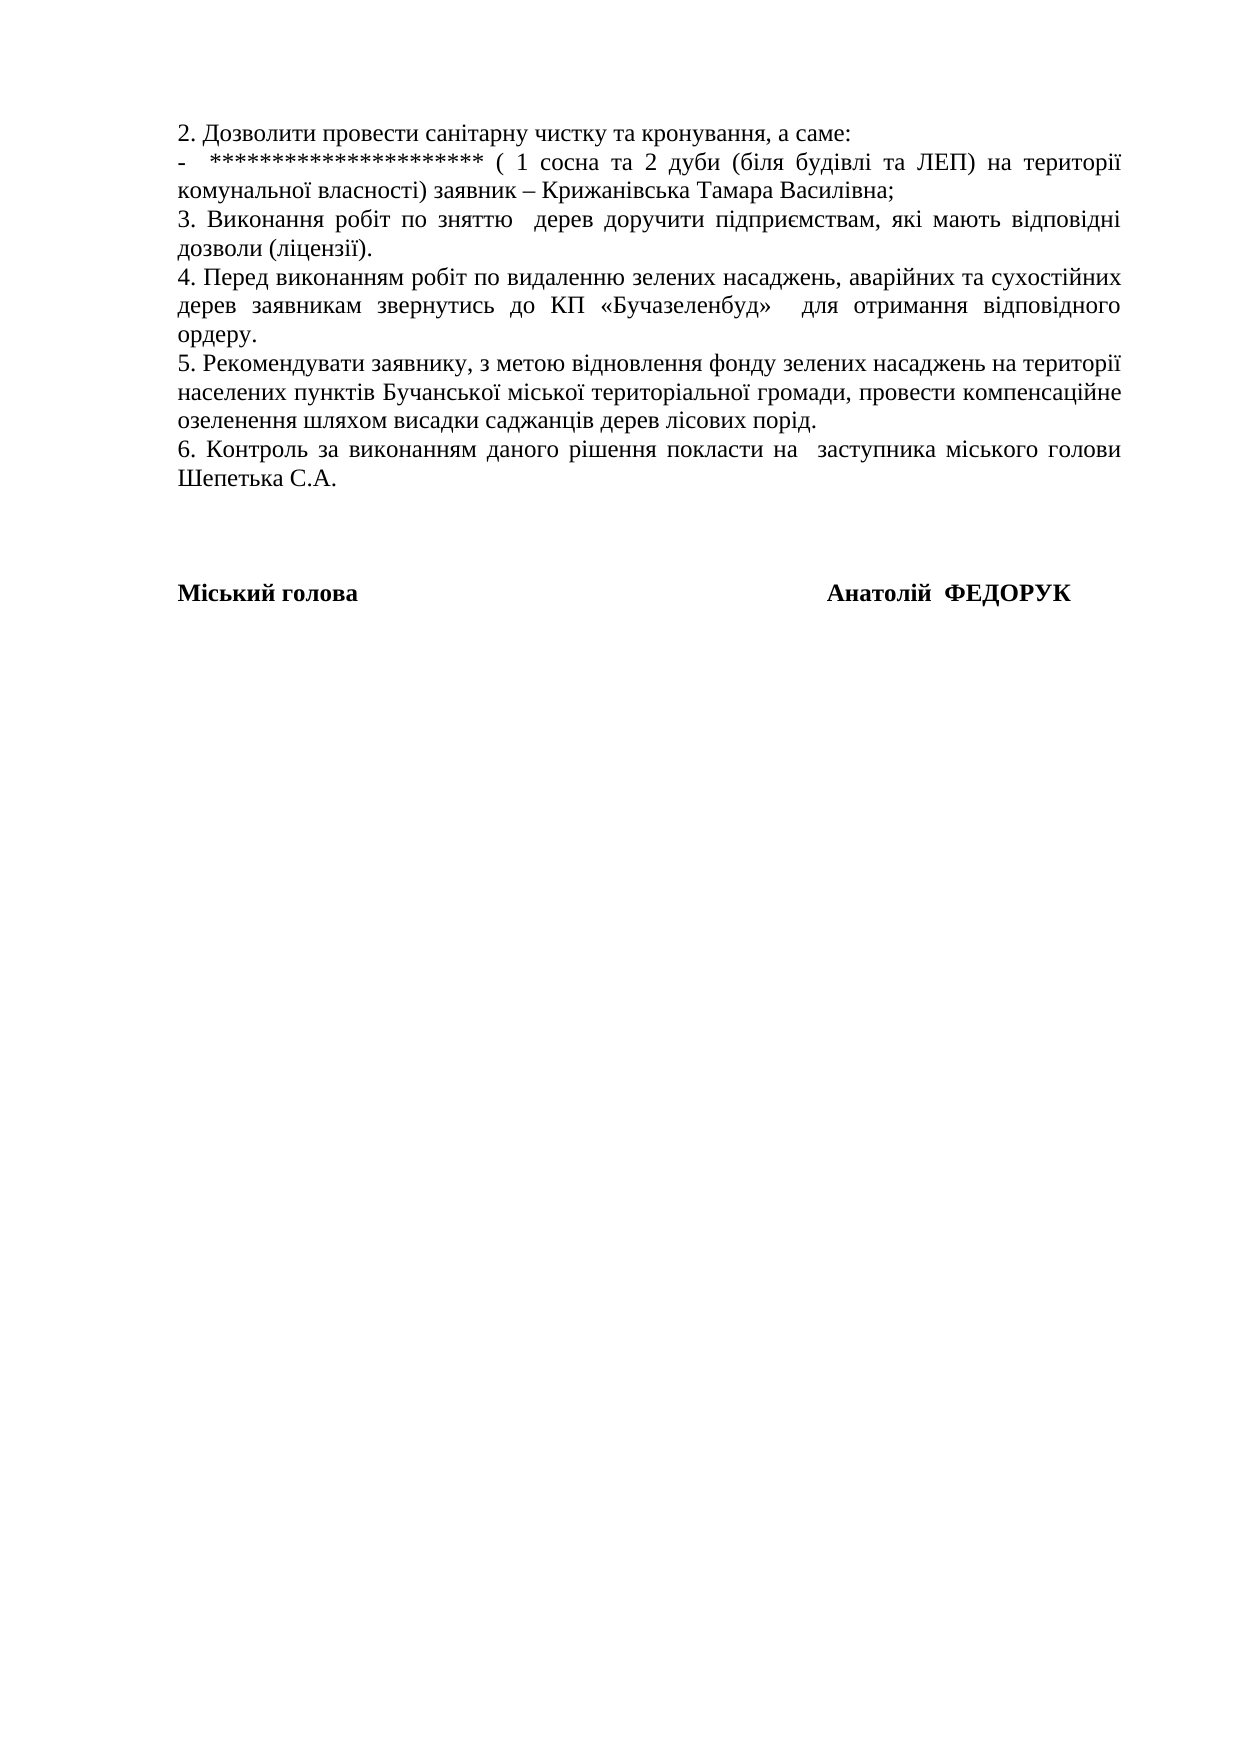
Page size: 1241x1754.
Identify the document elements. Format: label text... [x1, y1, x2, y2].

text 3. Виконання робіт по зняттю дерев доручити підприємствам, які мають відповідні дозволи (ліцензії). [177, 204, 1122, 262]
text - ********************** ( 1 сосна та 2 дуби (біля будівлі та ЛЕП) на території комунальної власності) заявник – Крижанівська Тамара Василівна; [177, 147, 1122, 204]
text 2. Дозволити провести санітарну чистку та кронування, а саме: [177, 118, 1122, 147]
text 4. Перед виконанням робіт по видаленню зелених насаджень, аварійних та сухостійних дерев заявникам звернутись до КП «Бучазеленбуд» для отримання відповідного ордеру. [177, 262, 1122, 348]
text 6. Контроль за виконанням даного рішення покласти на заступника міського голови Шепетька С.А. [177, 434, 1122, 492]
text 5. Рекомендувати заявнику, з метою відновлення фонду зелених насаджень на території населених пунктів Бучанської міської територіальної громади, провести компенсаційне озеленення шляхом висадки саджанців дерев лісових порід. [177, 348, 1122, 434]
text Міський голова Анатолій ФЕДОРУК [177, 578, 1122, 607]
